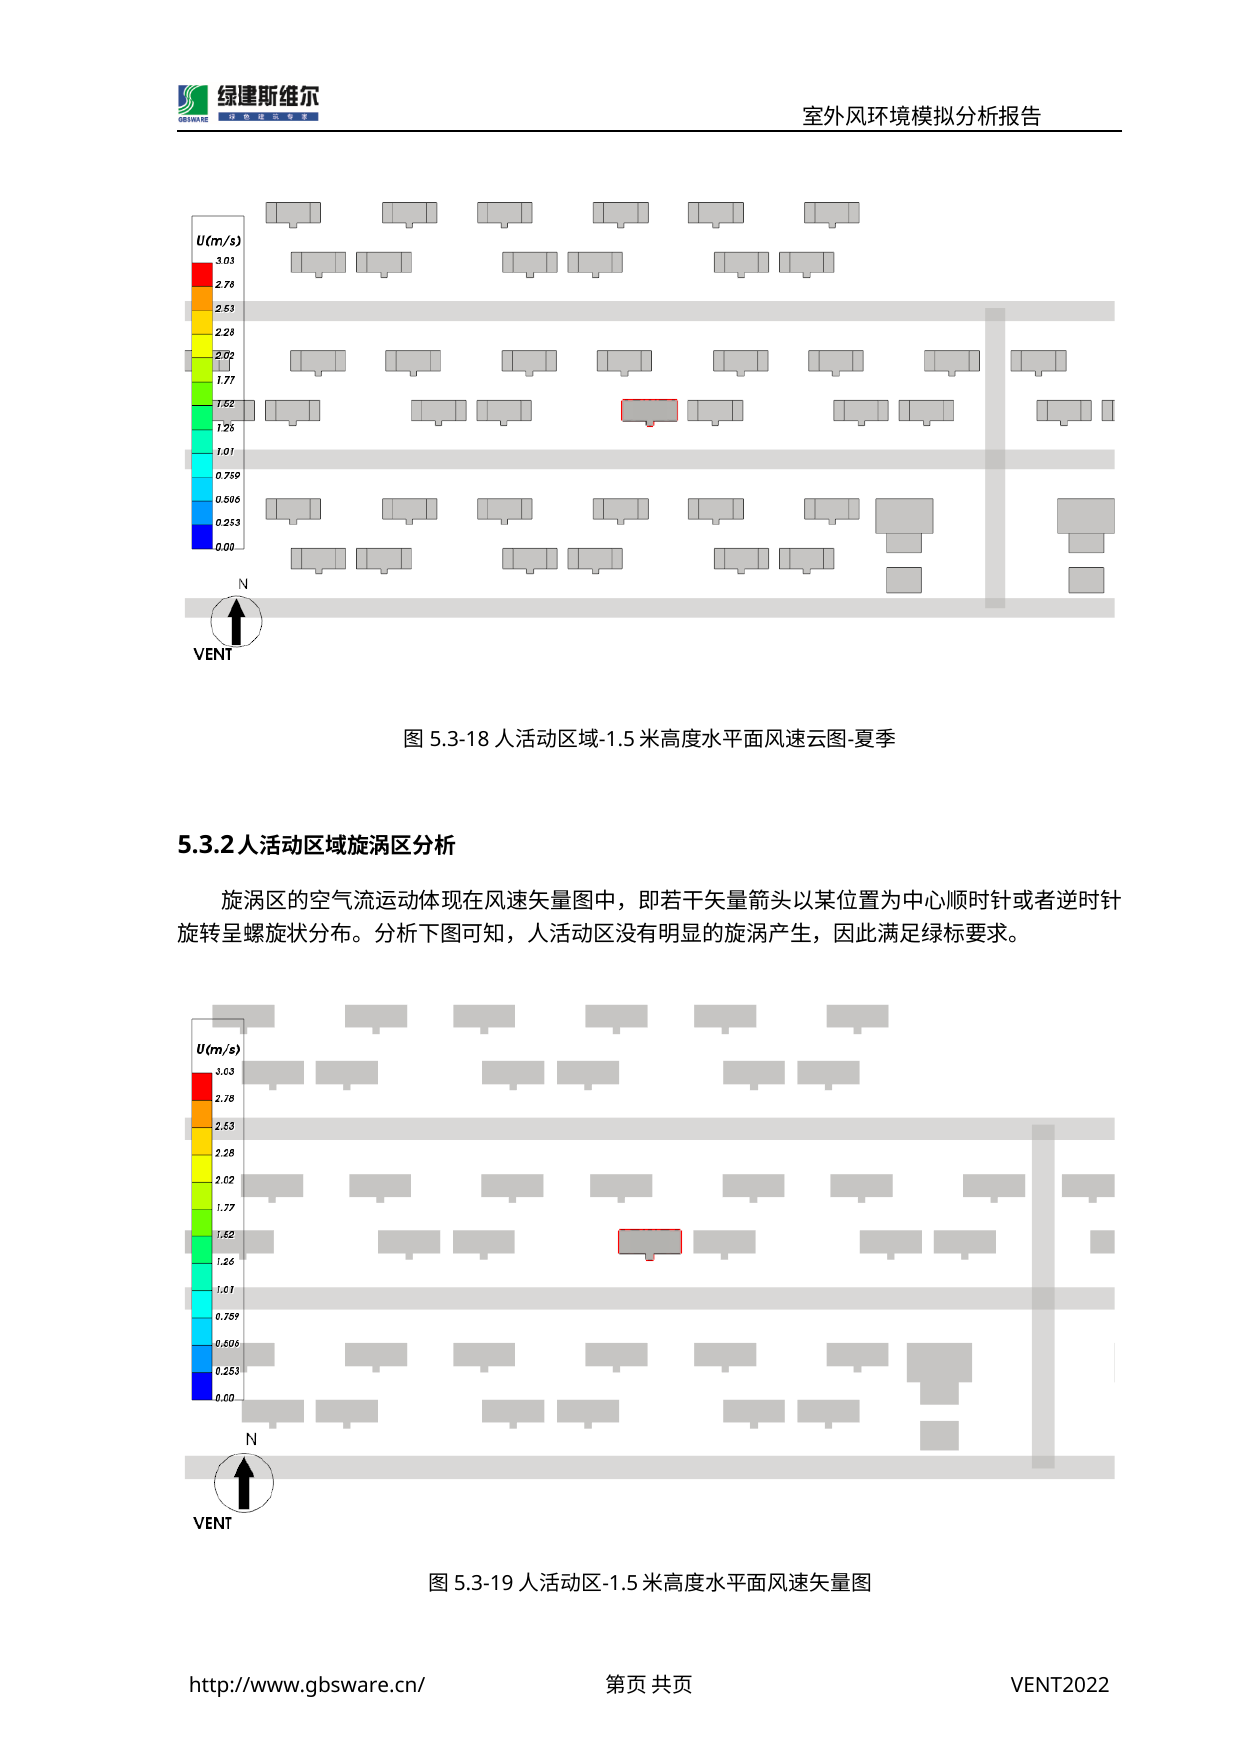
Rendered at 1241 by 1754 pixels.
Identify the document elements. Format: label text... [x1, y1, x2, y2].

subtitle 人活动区域旋涡区分析 [177, 811, 1122, 876]
picture [177, 82, 320, 124]
picture [184, 947, 1115, 1542]
text 旋涡区的空气流运动体现在风速矢量图中，即若干矢量箭头以某位置为中心顺时针或者逆时针旋转呈螺旋状分布。分析下图可知，人活动区没有明显的旋涡产生，因此满足绿标要求。 [177, 883, 1122, 948]
picture [184, 152, 1115, 673]
